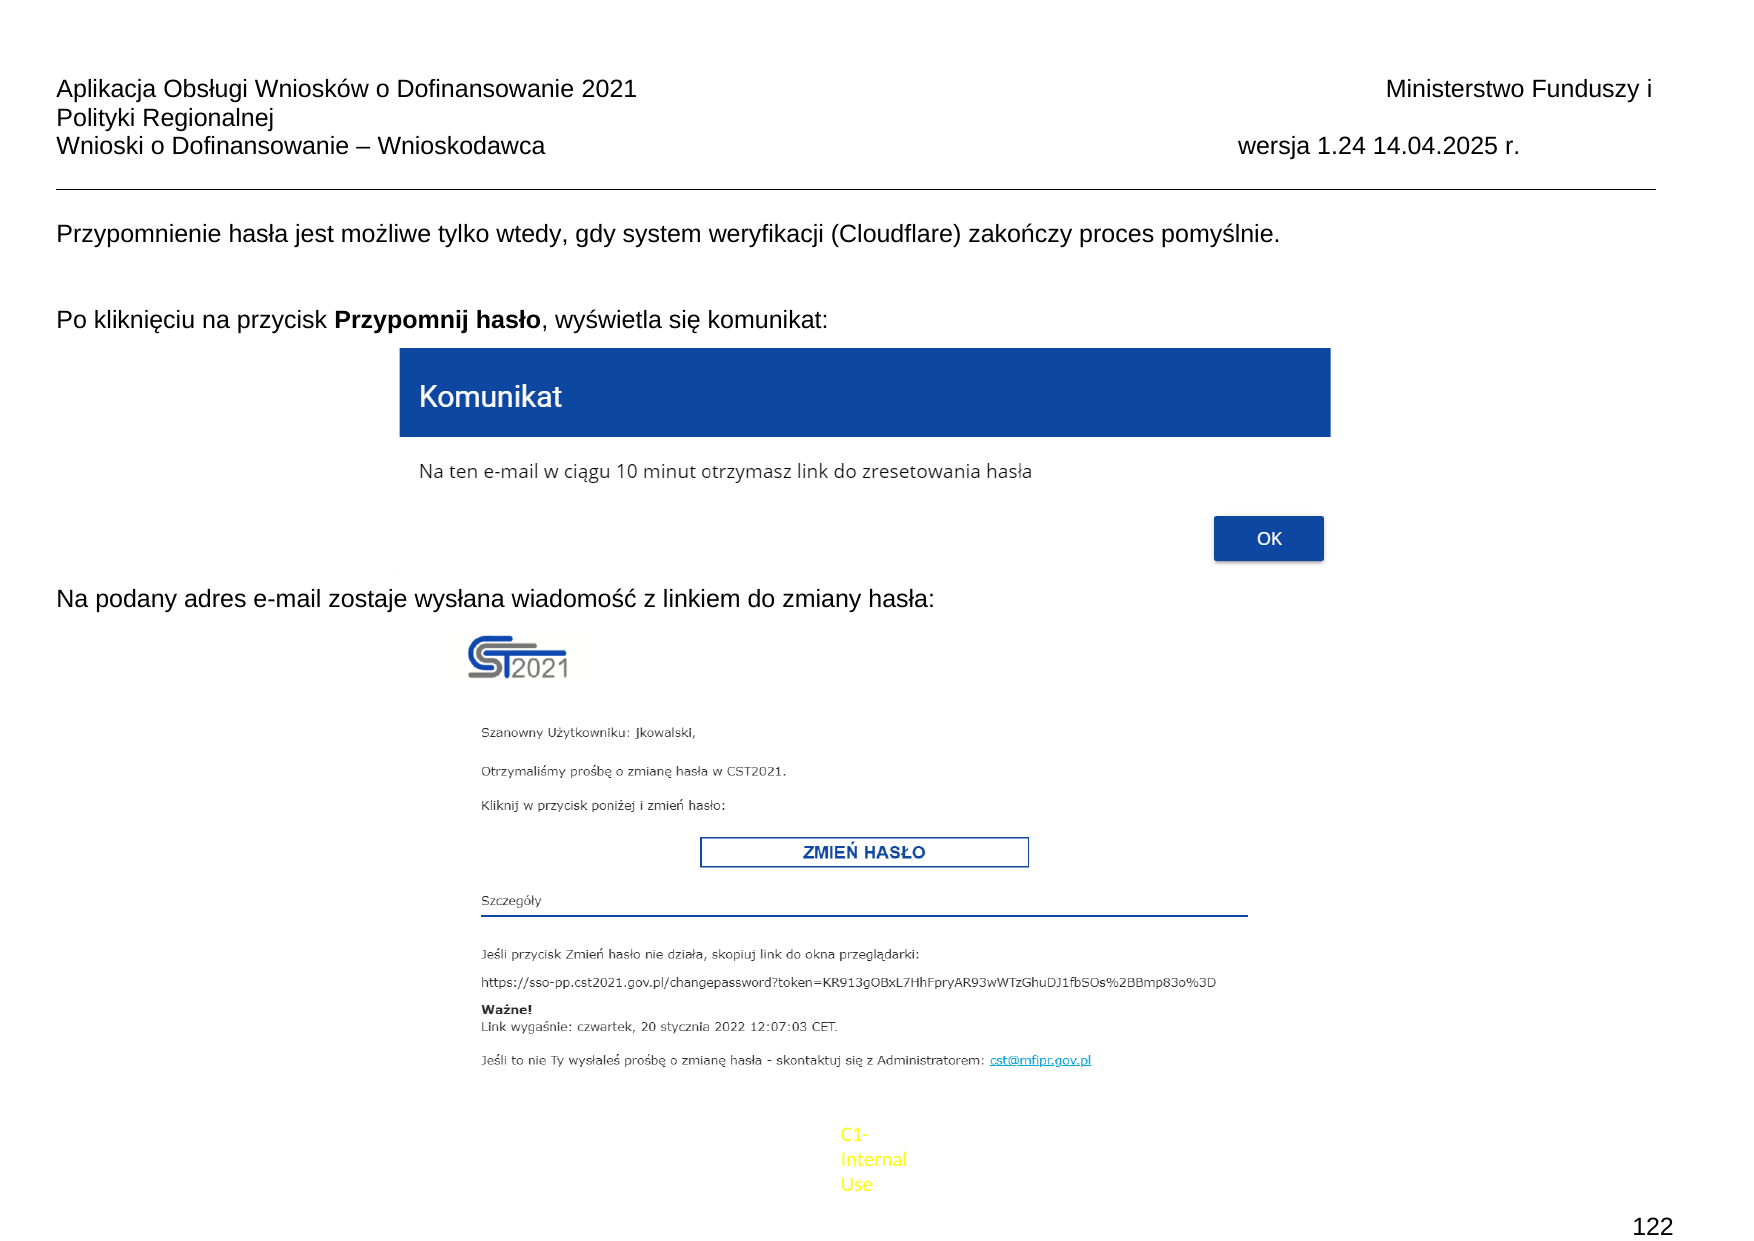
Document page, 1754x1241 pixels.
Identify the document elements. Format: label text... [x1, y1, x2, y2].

text Przypomnienie hasła jest możliwe tylko wtedy, gdy system weryfikacji (Cloudflare) zakończy proces pomyślnie. [56, 219, 1674, 247]
picture [451, 627, 1279, 1082]
text Na podany adres e-mail zostaje wysłana wiadomość z linkiem do zmiany hasła: [56, 584, 1674, 613]
picture [399, 348, 1331, 571]
text Po kliknięciu na przycisk Przypomnij hasło, wyświetla się komunikat: [56, 305, 1674, 334]
